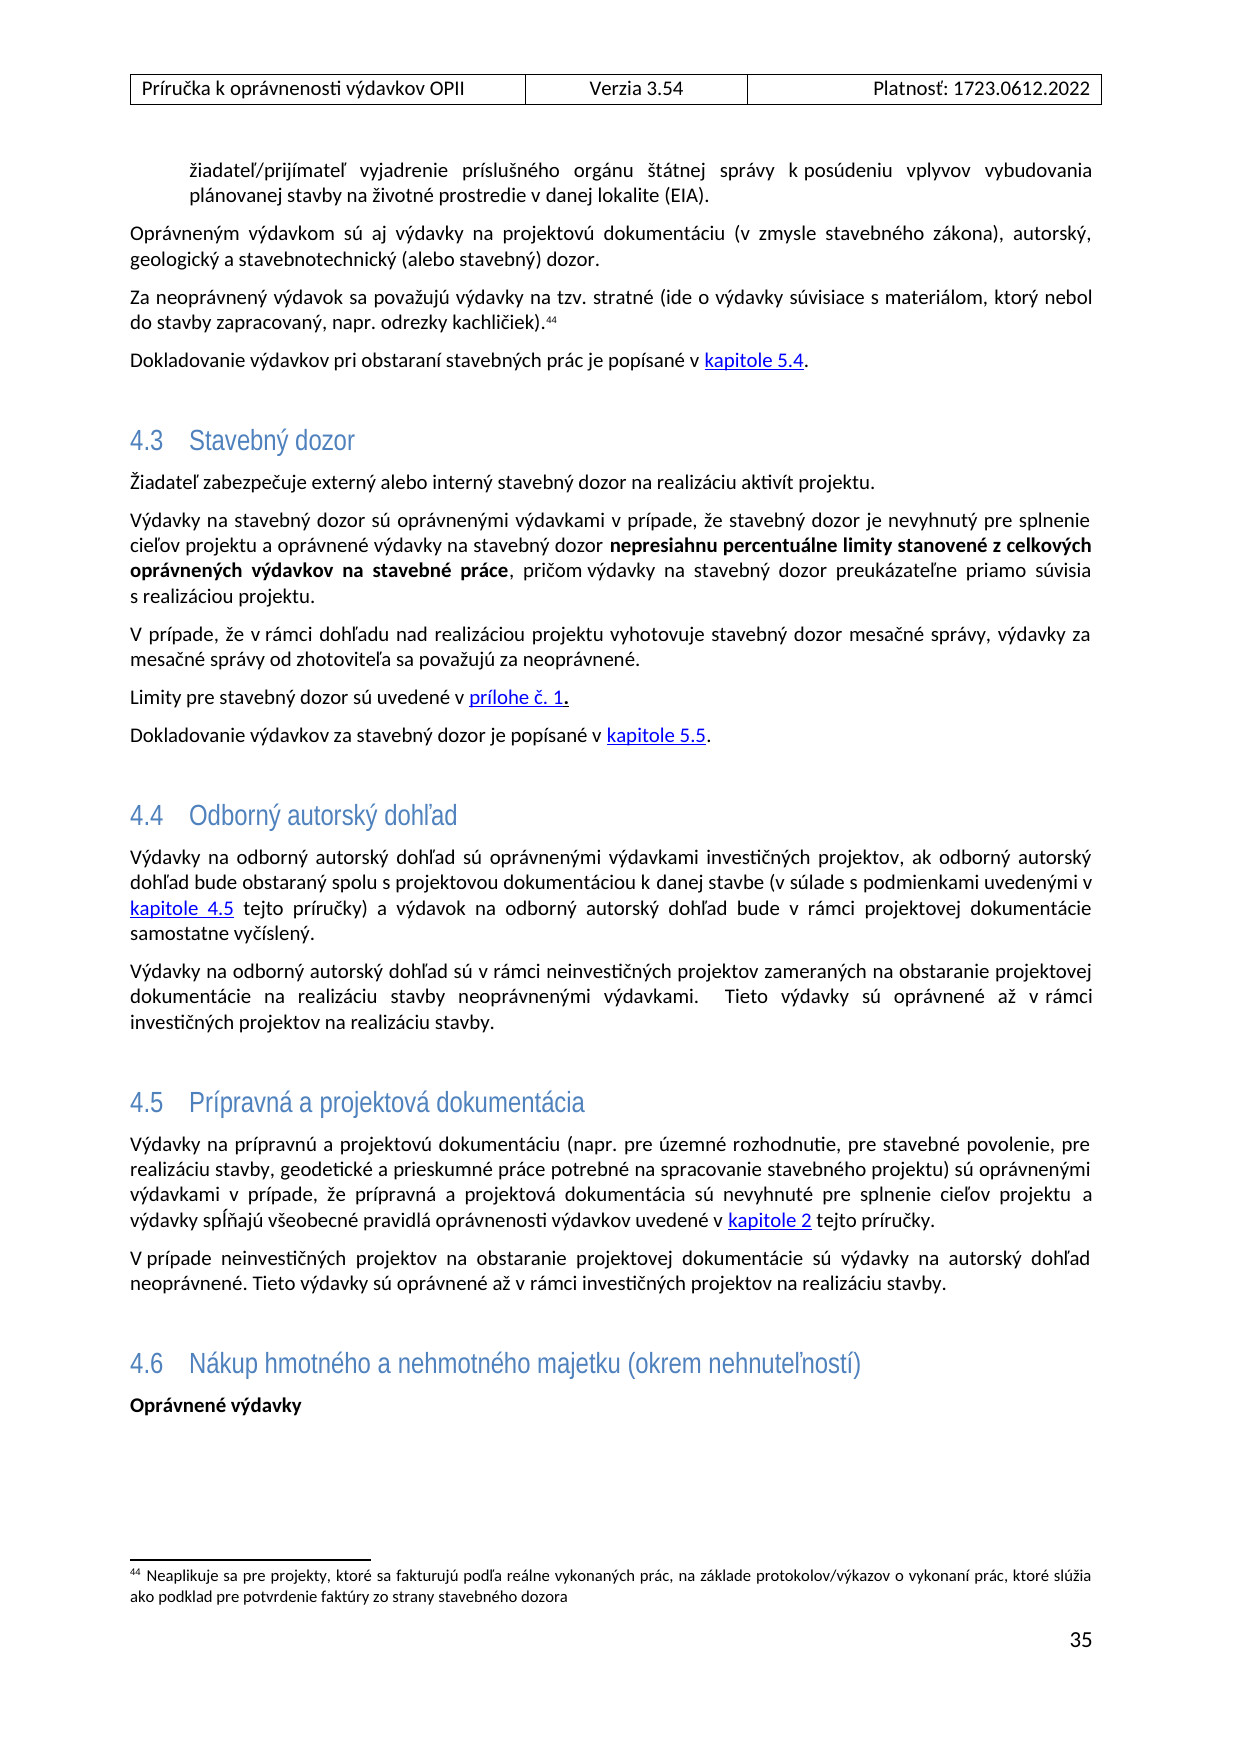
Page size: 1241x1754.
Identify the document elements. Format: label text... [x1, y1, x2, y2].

text V prípade neinvestičných projektov na obstaranie projektovej dokumentácie sú výdavky na autorský dohľad neoprávnené. Tieto výdavky sú oprávnené až v rámci investičných projektov na realizáciu stavby. [130, 1245, 1092, 1296]
text Oprávnené výdavky [130, 1392, 1092, 1418]
text Výdavky na odborný autorský dohľad sú oprávnenými výdavkami investičných projektov, ak odborný autorský dohľad bude obstaraný spolu s projektovou dokumentáciou k danej stavbe (v súlade s podmienkami uvedenými v kapitole 4.5 tejto príručky) a výdavok na odborný autorský dohľad bude v rámci projektovej dokumentácie samostatne vyčíslený. [130, 844, 1092, 946]
text V prípade, že v rámci dohľadu nad realizáciou projektu vyhotovuje stavebný dozor mesačné správy, výdavky za mesačné správy od zhotoviteľa sa považujú za neoprávnené. [130, 621, 1092, 672]
subtitle Odborný autorský dohľad [130, 798, 1092, 832]
text Za neoprávnený výdavok sa považujú výdavky na tzv. stratné (ide o výdavky súvisiace s materiálom, ktorý nebol do stavby zapracovaný, napr. odrezky kachličiek). [130, 284, 1092, 335]
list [159, 157, 1092, 208]
text Žiadateľ zabezpečuje externý alebo interný stavebný dozor na realizáciu aktivít projektu. [130, 469, 1092, 494]
text Výdavky na stavebný dozor sú oprávnenými výdavkami v prípade, že stavebný dozor je nevyhnutý pre splnenie cieľov projektu a oprávnené výdavky na stavebný dozor nepresiahnu percentuálne limity stanovené z celkových oprávnených výdavkov na stavebné práce, pričom výdavky na stavebný dozor preukázateľne priamo súvisia s realizáciou projektu. [130, 507, 1092, 608]
text Dokladovanie výdavkov za stavebný dozor je popísané v kapitole 5.5. [130, 722, 1092, 748]
subtitle Stavebný dozor [130, 423, 1092, 456]
subtitle Prípravná a projektová dokumentácia [130, 1085, 1092, 1118]
text Dokladovanie výdavkov pri obstaraní stavebných prác je popísané v kapitole 5.4. [130, 347, 1092, 373]
text Oprávneným výdavkom sú aj výdavky na projektovú dokumentáciu (v zmysle stavebného zákona), autorský, geologický a stavebnotechnický (alebo stavebný) dozor. [130, 221, 1092, 271]
text Výdavky na prípravnú a projektovú dokumentáciu (napr. pre územné rozhodnutie, pre stavebné povolenie, pre realizáciu stavby, geodetické a prieskumné práce potrebné na spracovanie stavebného projektu) sú oprávnenými výdavkami v prípade, že prípravná a projektová dokumentácia sú nevyhnuté pre splnenie cieľov projektu a výdavky spĺňajú všeobecné pravidlá oprávnenosti výdavkov uvedené v kapitole 2 tejto príručky. [130, 1131, 1092, 1232]
text Výdavky na odborný autorský dohľad sú v rámci neinvestičných projektov zameraných na obstaranie projektovej dokumentácie na realizáciu stavby neoprávnenými výdavkami. Tieto výdavky sú oprávnené až v rámci investičných projektov na realizáciu stavby. [130, 958, 1092, 1034]
text Limity pre stavebný dozor sú uvedené v prílohe č. 1. [130, 684, 1092, 710]
subtitle Nákup hmotného a nehmotného majetku (okrem nehnuteľností) [130, 1346, 1092, 1380]
